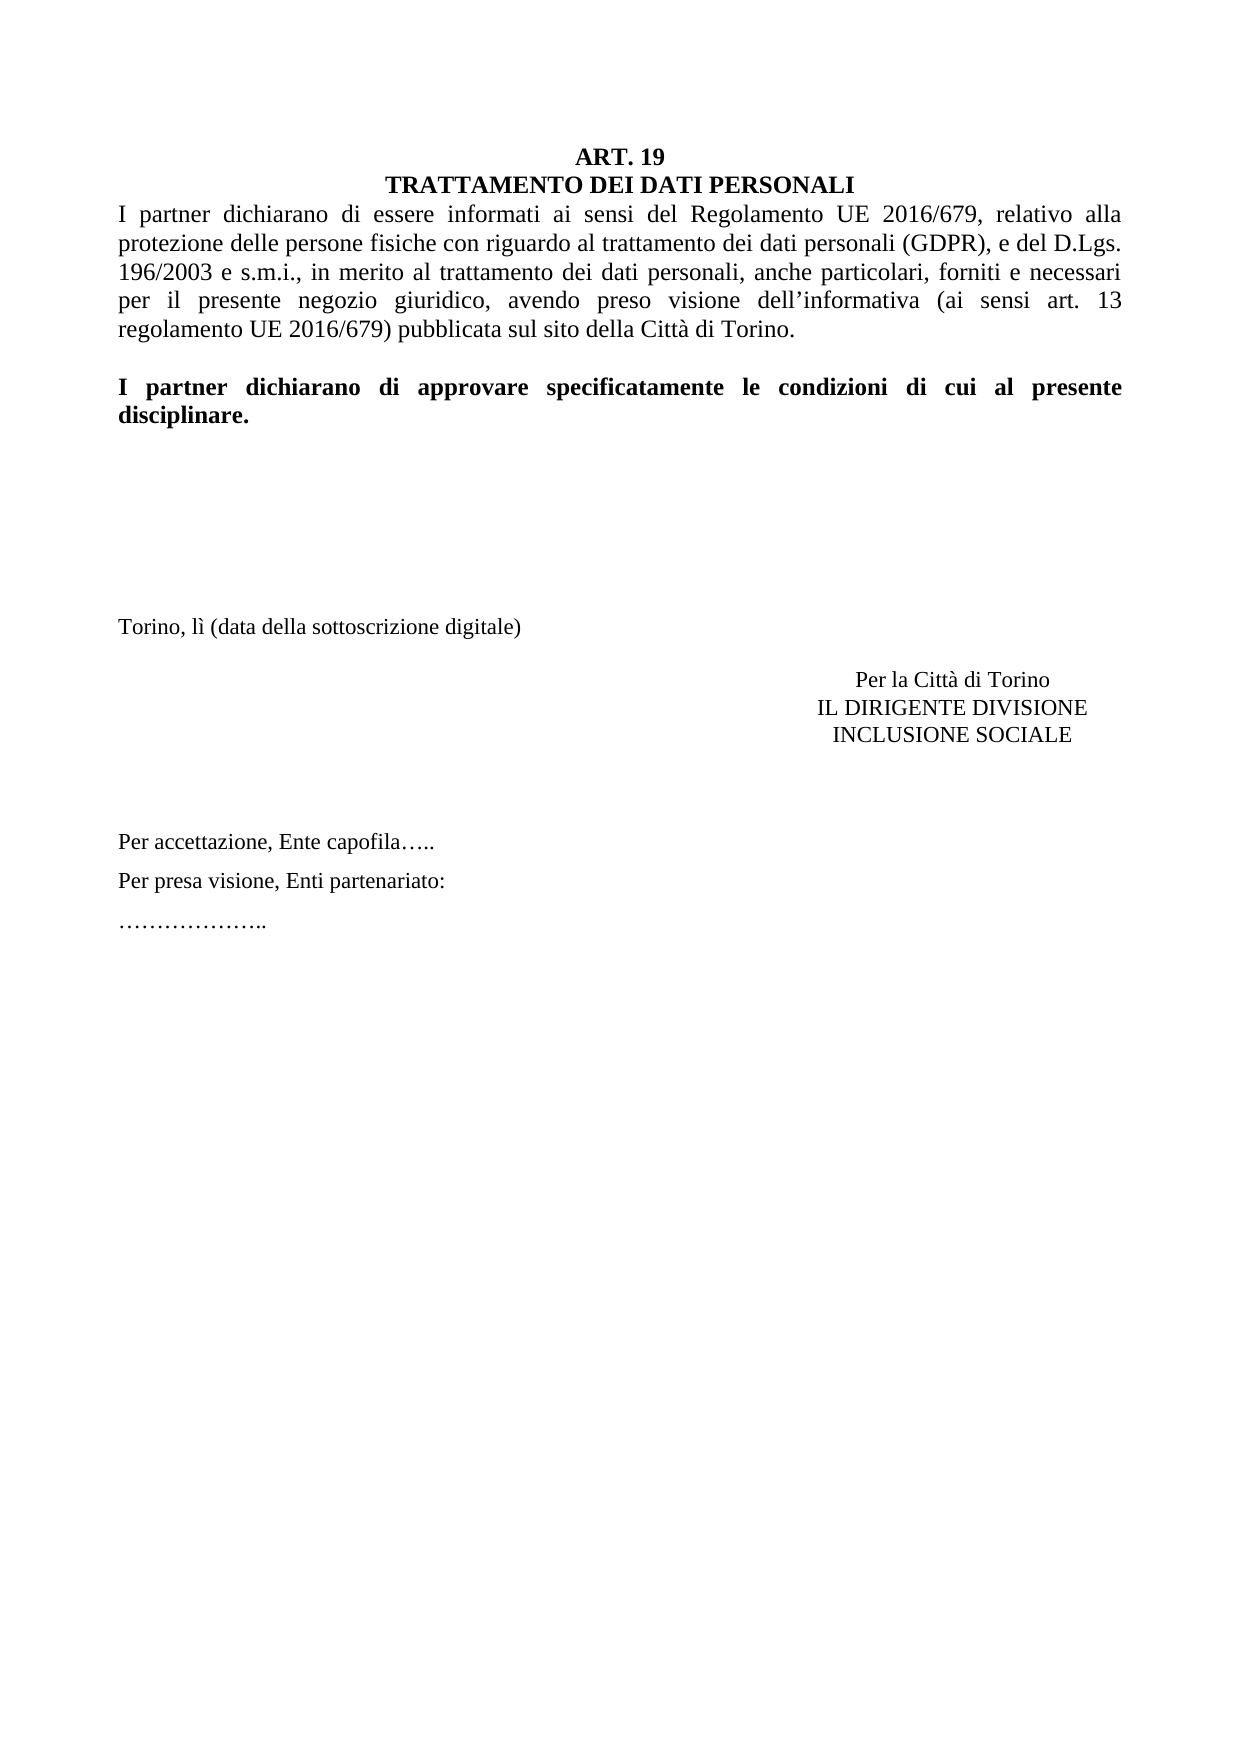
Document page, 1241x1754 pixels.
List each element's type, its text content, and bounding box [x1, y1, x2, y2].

text IL DIRIGENTE DIVISIONE INCLUSIONE SOCIALE [792, 694, 1113, 748]
text ART. 19 TRATTAMENTO DEI DATI PERSONALI [385, 142, 862, 199]
text Per la Città di Torino [792, 666, 1113, 692]
text I partner dichiarano di essere informati ai sensi del Regolamento UE 2016/679, relativo alla protezione delle persone fisiche con riguardo al trattamento dei dati personali (GDPR), e del D.Lgs. 196/2003 e s.m.i., in merito al trattamento dei dati personali, anche particolari, forniti e necessari per il presente negozio giuridico, avendo preso visione dell’informativa (ai sensi art. 13 regolamento UE 2016/679) pubblicata sul sito della Città di Torino. [118, 199, 1123, 343]
text I partner dichiarano di approvare specificatamente le condizioni di cui al presente disciplinare. [118, 372, 1123, 429]
text ……………….. [118, 907, 1134, 933]
text Per presa visione, Enti partenariato: [118, 867, 575, 894]
text Torino, lì (data della sottoscrizione digitale) [118, 613, 1134, 640]
text Per accettazione, Ente capofila….. [118, 828, 575, 854]
